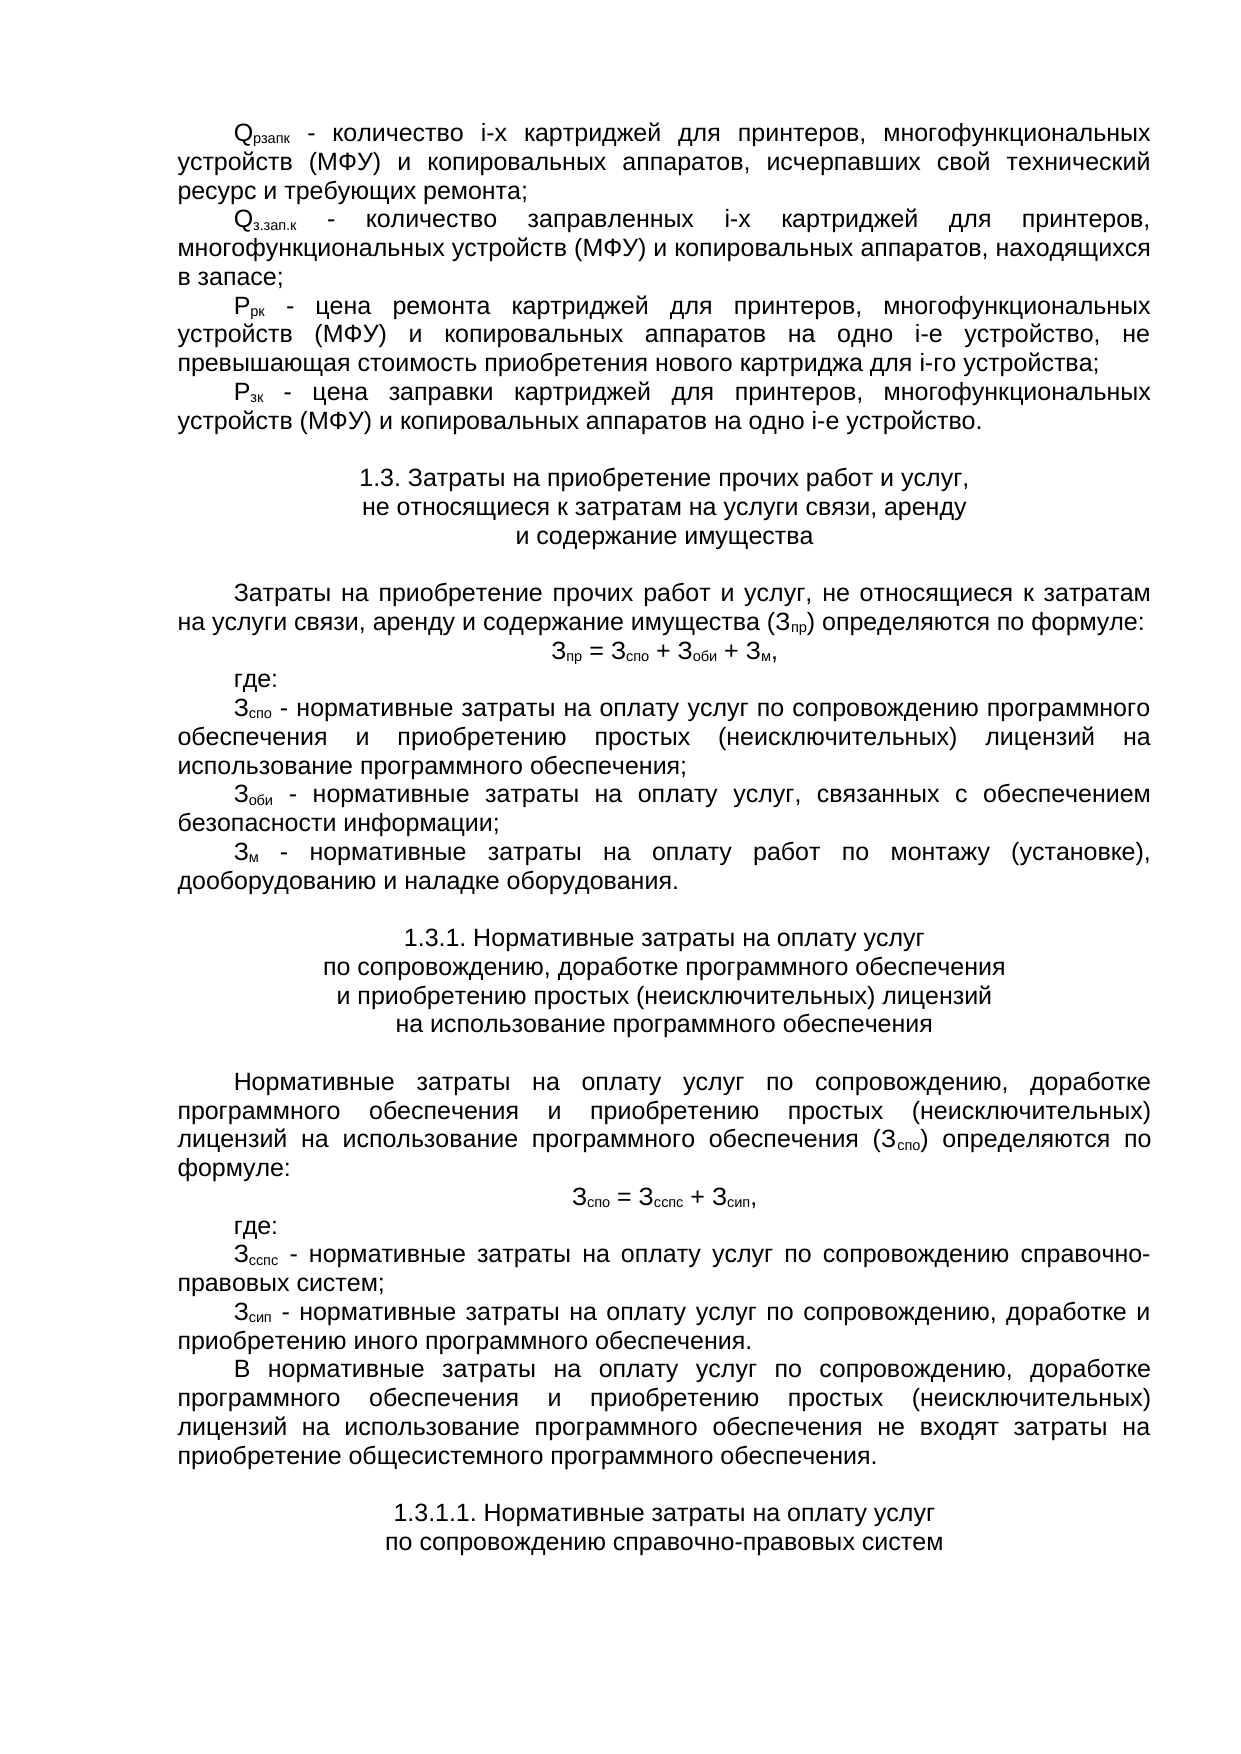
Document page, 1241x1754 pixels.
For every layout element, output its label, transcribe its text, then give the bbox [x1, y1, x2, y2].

text где: [177, 664, 1152, 693]
text по сопровождению, доработке программного обеспечения [177, 952, 1152, 981]
text В нормативные затраты на оплату услуг по сопровождению, доработке программного обеспечения и приобретению простых (неисключительных) лицензий на использование программного обеспечения не входят затраты на приобретение общесистемного программного обеспечения. [177, 1354, 1152, 1469]
text Зспо = Зсспс + Зсип, [177, 1182, 1152, 1211]
text на использование программного обеспечения [177, 1009, 1152, 1038]
text Qз.зап.к - количество заправленных i-х картриджей для принтеров, многофункциональных устройств (МФУ) и копировальных аппаратов, находящихся в запасе; [177, 204, 1152, 291]
text не относящиеся к затратам на услуги связи, аренду [177, 492, 1152, 521]
text Зм - нормативные затраты на оплату работ по монтажу (установке), дооборудованию и наладке оборудования. [177, 837, 1152, 894]
text Зсспс - нормативные затраты на оплату услуг по сопровождению справочно-правовых систем; [177, 1239, 1152, 1297]
text Зспо - нормативные затраты на оплату услуг по сопровождению программного обеспечения и приобретению простых (неисключительных) лицензий на использование программного обеспечения; [177, 693, 1152, 779]
text и содержание имущества [177, 521, 1152, 549]
text 1.3. Затраты на приобретение прочих работ и услуг, [177, 463, 1152, 492]
text Зсип - нормативные затраты на оплату услуг по сопровождению, доработке и приобретению иного программного обеспечения. [177, 1297, 1152, 1354]
text Pзк - цена заправки картриджей для принтеров, многофункциональных устройств (МФУ) и копировальных аппаратов на одно i-е устройство. [177, 377, 1152, 434]
text Qрзапк - количество i-х картриджей для принтеров, многофункциональных устройств (МФУ) и копировальных аппаратов, исчерпавших свой технический ресурс и требующих ремонта; [177, 118, 1152, 204]
text Зоби - нормативные затраты на оплату услуг, связанных с обеспечением безопасности информации; [177, 779, 1152, 837]
text Pрк - цена ремонта картриджей для принтеров, многофункциональных устройств (МФУ) и копировальных аппаратов на одно i-е устройство, не превышающая стоимость приобретения нового картриджа для i-го устройства; [177, 291, 1152, 377]
text и приобретению простых (неисключительных) лицензий [177, 981, 1152, 1009]
text Зпр = Зспо + Зоби + Зм, [177, 636, 1152, 664]
text Затраты на приобретение прочих работ и услуг, не относящиеся к затратам на услуги связи, аренду и содержание имущества (Зпр) определяются по формуле: [177, 578, 1152, 636]
text по сопровождению справочно-правовых систем [177, 1527, 1152, 1556]
text Нормативные затраты на оплату услуг по сопровождению, доработке программного обеспечения и приобретению простых (неисключительных) лицензий на использование программного обеспечения (Зспо) определяются по формуле: [177, 1067, 1152, 1182]
text где: [177, 1211, 1152, 1239]
text 1.3.1. Нормативные затраты на оплату услуг [177, 923, 1152, 952]
text 1.3.1.1. Нормативные затраты на оплату услуг [177, 1498, 1152, 1527]
